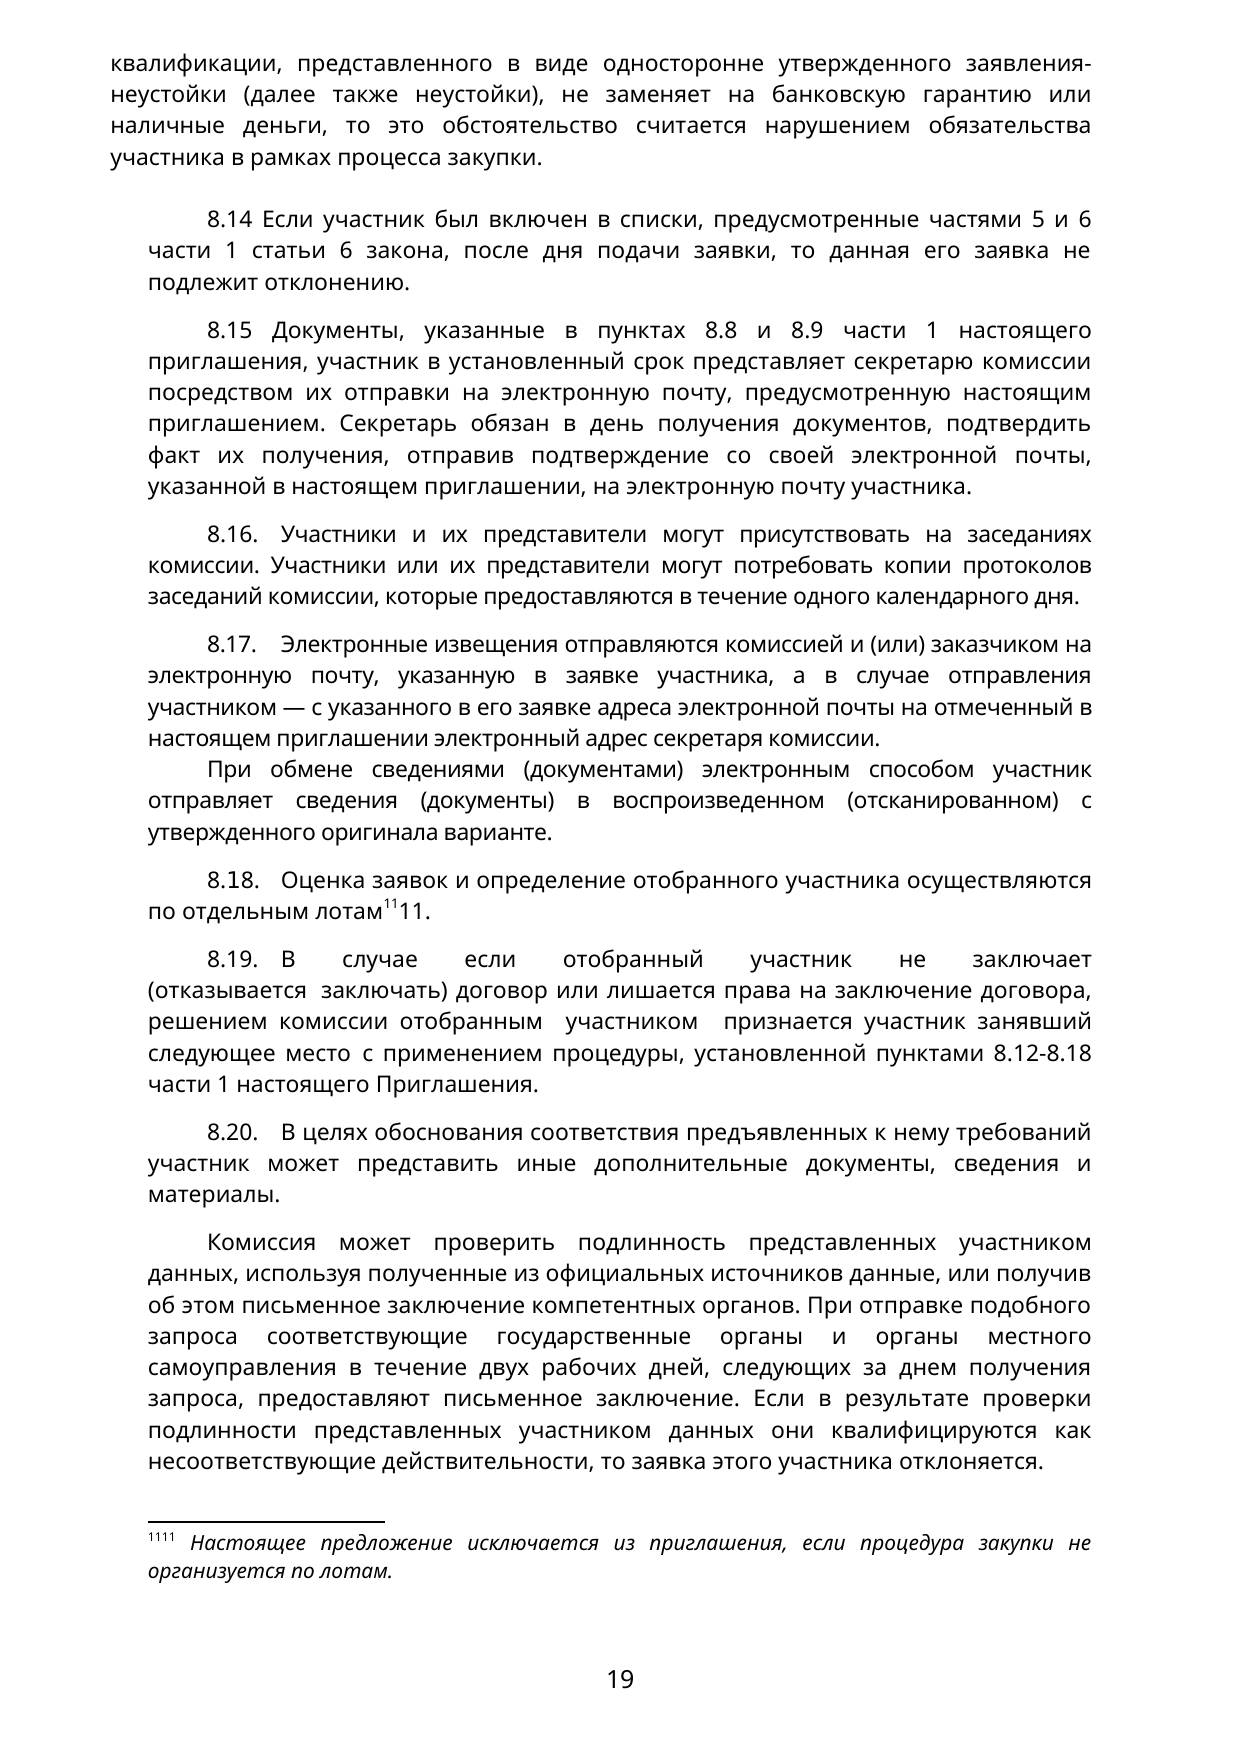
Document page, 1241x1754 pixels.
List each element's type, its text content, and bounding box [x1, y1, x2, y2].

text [110, 47, 1092, 172]
text 8.15 Документы, указанные в пунктах 8.8 и 8.9 части 1 настоящего приглашения, участник в установленный срок представляет секретарю комиссии посредством их отправки на электронную почту, предусмотренную настоящим приглашением. Секретарь обязан в день получения документов, подтвердить факт их получения, отправив подтверждение со своей электронной почты, указанной в настоящем приглашении, на электронную почту участника. [148, 313, 1092, 501]
text 8.20. В целях обоснования соответствия предъявленных к нему требований участник может представить иные дополнительные документы, сведения и материалы. [148, 1116, 1092, 1209]
text 8.19. В случае если отобранный участник не заключает (отказывается заключать) договор или лишается права на заключение договора, решением комиссии отобранным участником признается участник занявший следующее место с применением процедуры, установленной пунктами 8.12-8.18 части 1 настоящего Приглашения. [148, 943, 1092, 1099]
text 8.16. Участники и их представители могут присутствовать на заседаниях комиссии. Участники или их представители могут потребовать копии протоколов заседаний комиссии, которые предоставляются в течение одного календарного дня. [148, 518, 1092, 611]
text 8.17. Электронные извещения отправляются комиссией и (или) заказчиком на электронную почту, указанную в заявке участника, а в случае отправления участником — с указанного в его заявке адреса электронной почты на отмеченный в настоящем приглашении электронный адрес секретаря комиссии. [148, 628, 1092, 753]
text При обмене сведениями (документами) электронным способом участник отправляет сведения (документы) в воспроизведенном (отсканированном) с утвержденного оригинала варианте. [148, 753, 1092, 847]
text 8.14 Если участник был включен в списки, предусмотренные частями 5 и 6 части 1 статьи 6 закона, после дня подачи заявки, то данная его заявка не подлежит отклонению. [148, 203, 1092, 297]
text Комиссия может проверить подлинность представленных участником данных, используя полученные из официальных источников данные, или получив об этом письменное заключение компетентных органов. При отправке подобного запроса соответствующие государственные органы и органы местного самоуправления в течение двух рабочих дней, следующих за днем получения запроса, предоставляют письменное заключение. Если в результате проверки подлинности представленных участником данных они квалифицируются как несоответствующие действительности, то заявка этого участника отклоняется. [148, 1226, 1092, 1476]
text 8.18. Оценка заявок и определение отобранного участника осуществляются по отдельным лотам11. [148, 863, 1092, 926]
